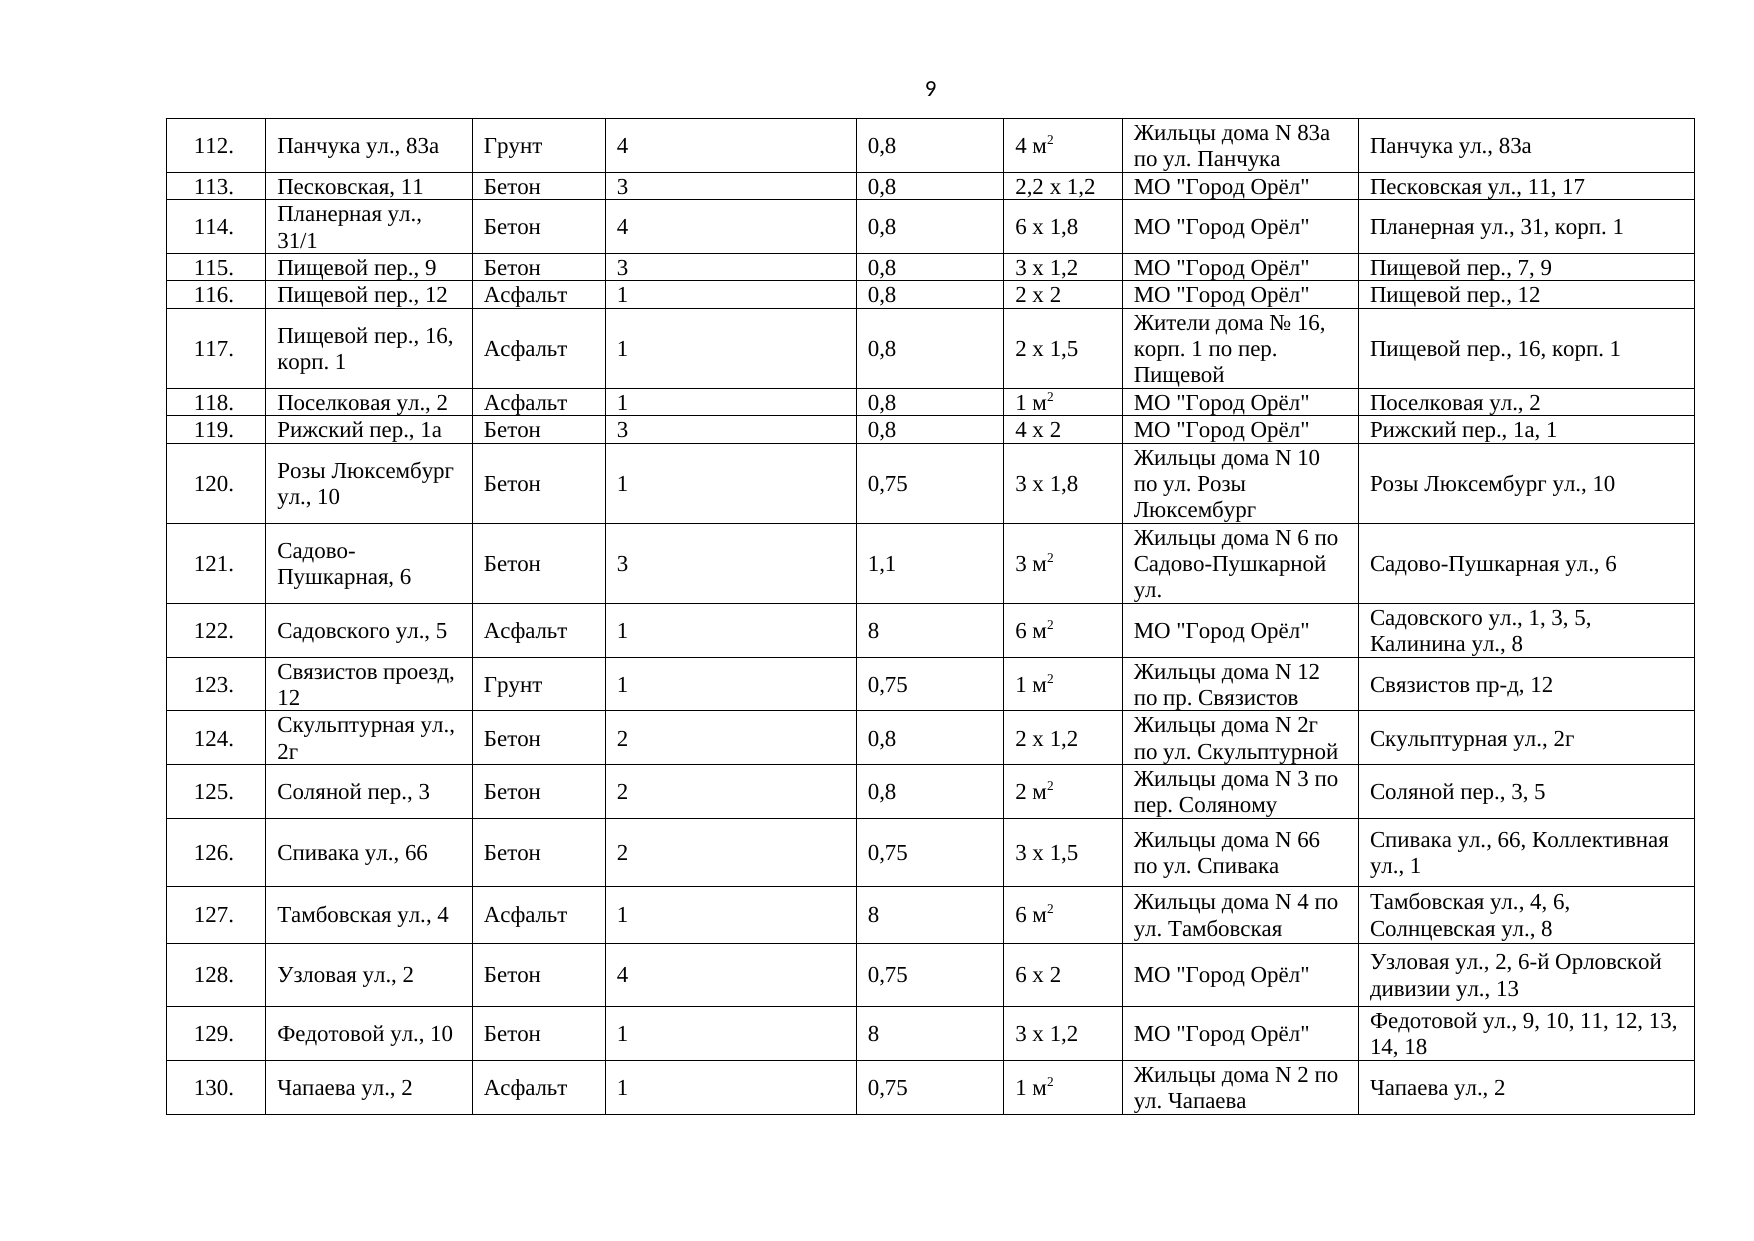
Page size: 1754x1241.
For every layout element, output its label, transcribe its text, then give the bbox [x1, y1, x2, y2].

table_cell Тамбовская ул., 4 [266, 887, 472, 942]
table_cell 4 [606, 944, 856, 1006]
table_cell 1 [606, 1007, 856, 1060]
table_cell Садовского ул., 1, 3, 5, Калинина ул., 8 [1359, 604, 1694, 657]
table_cell 3 x 1,8 [1004, 444, 1122, 523]
table_cell 1 [606, 389, 856, 415]
table_cell Соляной пер., 3 [266, 765, 472, 818]
table_cell [167, 119, 265, 172]
table_cell Жильцы дома N 3 по пер. Соляному [1123, 765, 1358, 818]
table_cell 1 [606, 309, 856, 388]
table_cell Жильцы дома N 6 по Садово-Пушкарной ул. [1123, 524, 1358, 603]
table_cell [167, 254, 265, 280]
table_cell Бетон [473, 254, 605, 280]
table_cell 1 [606, 887, 856, 942]
table_cell 4 x 2 [1004, 416, 1122, 443]
table_cell Розы Люксембург ул., 10 [266, 444, 472, 523]
table_cell МО "Город Орёл" [1123, 416, 1358, 443]
table_cell 8 [857, 604, 1003, 657]
table_cell Связистов пр-д, 12 [1359, 658, 1694, 710]
table_cell 0,75 [857, 819, 1003, 886]
table_cell [167, 200, 265, 253]
table_cell [167, 281, 265, 308]
table_cell Жильцы дома N 12 по пр. Связистов [1123, 658, 1358, 710]
table_cell Спивака ул., 66 [266, 819, 472, 886]
table_cell Связистов проезд, 12 [266, 658, 472, 710]
table_cell 1 [606, 1061, 856, 1113]
table_cell 2,2 x 1,2 [1004, 173, 1122, 199]
table_cell 0,8 [857, 416, 1003, 443]
table_cell Асфальт [473, 887, 605, 942]
table_cell Соляной пер., 3, 5 [1359, 765, 1694, 818]
table_cell Жильцы дома N 4 по ул. Тамбовская [1123, 887, 1358, 942]
table_cell 3 x 1,2 [1004, 254, 1122, 280]
table_cell 0,8 [857, 389, 1003, 415]
table_cell 0,8 [857, 765, 1003, 818]
table_cell 8 [857, 887, 1003, 942]
table_cell Пищевой пер., 12 [266, 281, 472, 308]
table_cell Пищевой пер., 16, корп. 1 [1359, 309, 1694, 388]
table_cell 2 [606, 819, 856, 886]
table_cell Бетон [473, 200, 605, 253]
table_cell Поселковая ул., 2 [266, 389, 472, 415]
table_cell 1 [606, 281, 856, 308]
table_cell Бетон [473, 711, 605, 764]
table_cell 0,8 [857, 200, 1003, 253]
table_cell 4 [606, 119, 856, 172]
table_cell МО "Город Орёл" [1123, 1007, 1358, 1060]
table_cell Рижский пер., 1а, 1 [1359, 416, 1694, 443]
table_cell Асфальт [473, 1061, 605, 1113]
table_cell [167, 1061, 265, 1113]
table_cell Жильцы дома N 83а по ул. Панчука [1123, 119, 1358, 172]
table_cell Панчука ул., 83а [266, 119, 472, 172]
table_cell Бетон [473, 819, 605, 886]
table_cell 0,8 [857, 254, 1003, 280]
table_cell [167, 416, 265, 443]
table_cell 3 [606, 254, 856, 280]
table_cell 0,75 [857, 944, 1003, 1006]
table_cell Поселковая ул., 2 [1359, 389, 1694, 415]
table_cell Скульптурная ул., 2г [266, 711, 472, 764]
table_cell Планерная ул., 31, корп. 1 [1359, 200, 1694, 253]
table_cell 0,8 [857, 173, 1003, 199]
table_cell Бетон [473, 524, 605, 603]
table_cell 2 [606, 765, 856, 818]
table_cell Бетон [473, 444, 605, 523]
table_cell МО "Город Орёл" [1123, 254, 1358, 280]
table_cell Чапаева ул., 2 [1359, 1061, 1694, 1113]
table_cell Жильцы дома N 66 по ул. Спивака [1123, 819, 1358, 886]
table_cell Асфальт [473, 604, 605, 657]
table_cell [167, 944, 265, 1006]
table_cell 1,1 [857, 524, 1003, 603]
table_cell 6 x 1,8 [1004, 200, 1122, 253]
table_cell Грунт [473, 119, 605, 172]
table_cell 0,8 [857, 309, 1003, 388]
table_cell 2 [606, 711, 856, 764]
table_cell 3 м2 [1004, 524, 1122, 603]
table_cell Розы Люксембург ул., 10 [1359, 444, 1694, 523]
table_cell Грунт [473, 658, 605, 710]
table_cell Жильцы дома N 10 по ул. Розы Люксембург [1123, 444, 1358, 523]
table_cell Рижский пер., 1а [266, 416, 472, 443]
table_cell Пищевой пер., 16, корп. 1 [266, 309, 472, 388]
table_cell [167, 444, 265, 523]
table_cell Бетон [473, 1007, 605, 1060]
table_cell [167, 887, 265, 942]
table_cell 0,8 [857, 281, 1003, 308]
table_cell Асфальт [473, 281, 605, 308]
table_cell МО "Город Орёл" [1123, 200, 1358, 253]
table_cell Садово-Пушкарная ул., 6 [1359, 524, 1694, 603]
table_cell Пищевой пер., 9 [266, 254, 472, 280]
table_cell 2 х 1,5 [1004, 309, 1122, 388]
table_cell [167, 524, 265, 603]
table_cell 1 м2 [1004, 1061, 1122, 1113]
table_cell Чапаева ул., 2 [266, 1061, 472, 1113]
table_cell Жильцы дома N 2г по ул. Скульптурной [1123, 711, 1358, 764]
table_cell 2 x 2 [1004, 281, 1122, 308]
table_cell Бетон [473, 944, 605, 1006]
table_cell Тамбовская ул., 4, 6, Солнцевская ул., 8 [1359, 887, 1694, 942]
table_cell 2 м2 [1004, 765, 1122, 818]
table_cell 8 [857, 1007, 1003, 1060]
table_cell 1 [606, 604, 856, 657]
table_cell [167, 173, 265, 199]
table_cell Бетон [473, 416, 605, 443]
table_cell 0,8 [857, 119, 1003, 172]
table_cell Пищевой пер., 7, 9 [1359, 254, 1694, 280]
table_cell 3 x 1,2 [1004, 1007, 1122, 1060]
table_cell Пищевой пер., 12 [1359, 281, 1694, 308]
table_cell Жители дома № 16, корп. 1 по пер. Пищевой [1123, 309, 1358, 388]
table_cell [167, 765, 265, 818]
table_cell Федотовой ул., 9, 10, 11, 12, 13, 14, 18 [1359, 1007, 1694, 1060]
table_cell Планерная ул., 31/1 [266, 200, 472, 253]
table_cell Скульптурная ул., 2г [1359, 711, 1694, 764]
table_cell 0,75 [857, 444, 1003, 523]
table_cell МО "Город Орёл" [1123, 173, 1358, 199]
table_cell 3 x 1,5 [1004, 819, 1122, 886]
table_cell Панчука ул., 83а [1359, 119, 1694, 172]
table_cell Бетон [473, 173, 605, 199]
table_cell 6 м2 [1004, 604, 1122, 657]
table_cell 3 [606, 173, 856, 199]
table_cell 3 [606, 524, 856, 603]
table_cell 2 x 1,2 [1004, 711, 1122, 764]
table_cell МО "Город Орёл" [1123, 281, 1358, 308]
table_cell [167, 604, 265, 657]
table_cell 0,75 [857, 1061, 1003, 1113]
table_cell Федотовой ул., 10 [266, 1007, 472, 1060]
table_cell 0,75 [857, 658, 1003, 710]
table_cell [167, 819, 265, 886]
table_cell 1 м2 [1004, 389, 1122, 415]
table_cell МО "Город Орёл" [1123, 944, 1358, 1006]
table_cell [167, 711, 265, 764]
table_cell Спивака ул., 66, Коллективная ул., 1 [1359, 819, 1694, 886]
table_cell Узловая ул., 2, 6-й Орловской дивизии ул., 13 [1359, 944, 1694, 1006]
table_cell 4 [606, 200, 856, 253]
table_cell 1 [606, 658, 856, 710]
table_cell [1123, 1061, 1358, 1113]
table_cell [167, 389, 265, 415]
table_cell Песковская ул., 11, 17 [1359, 173, 1694, 199]
table_cell [167, 658, 265, 710]
table_cell [167, 1007, 265, 1060]
table_cell 6 м2 [1004, 887, 1122, 942]
table_cell 3 [606, 416, 856, 443]
table_cell Асфальт [473, 309, 605, 388]
table_cell Садовского ул., 5 [266, 604, 472, 657]
table_cell 4 м2 [1004, 119, 1122, 172]
table_cell 0,8 [857, 711, 1003, 764]
table_cell МО "Город Орёл" [1123, 389, 1358, 415]
table_cell Бетон [473, 765, 605, 818]
table_cell [167, 309, 265, 388]
table_cell 1 [606, 444, 856, 523]
table_cell Садово-Пушкарная, 6 [266, 524, 472, 603]
table_cell МО "Город Орёл" [1123, 604, 1358, 657]
table_cell 6 x 2 [1004, 944, 1122, 1006]
table_cell Песковская, 11 [266, 173, 472, 199]
table_cell Узловая ул., 2 [266, 944, 472, 1006]
table_cell Асфальт [473, 389, 605, 415]
table_cell 1 м2 [1004, 658, 1122, 710]
